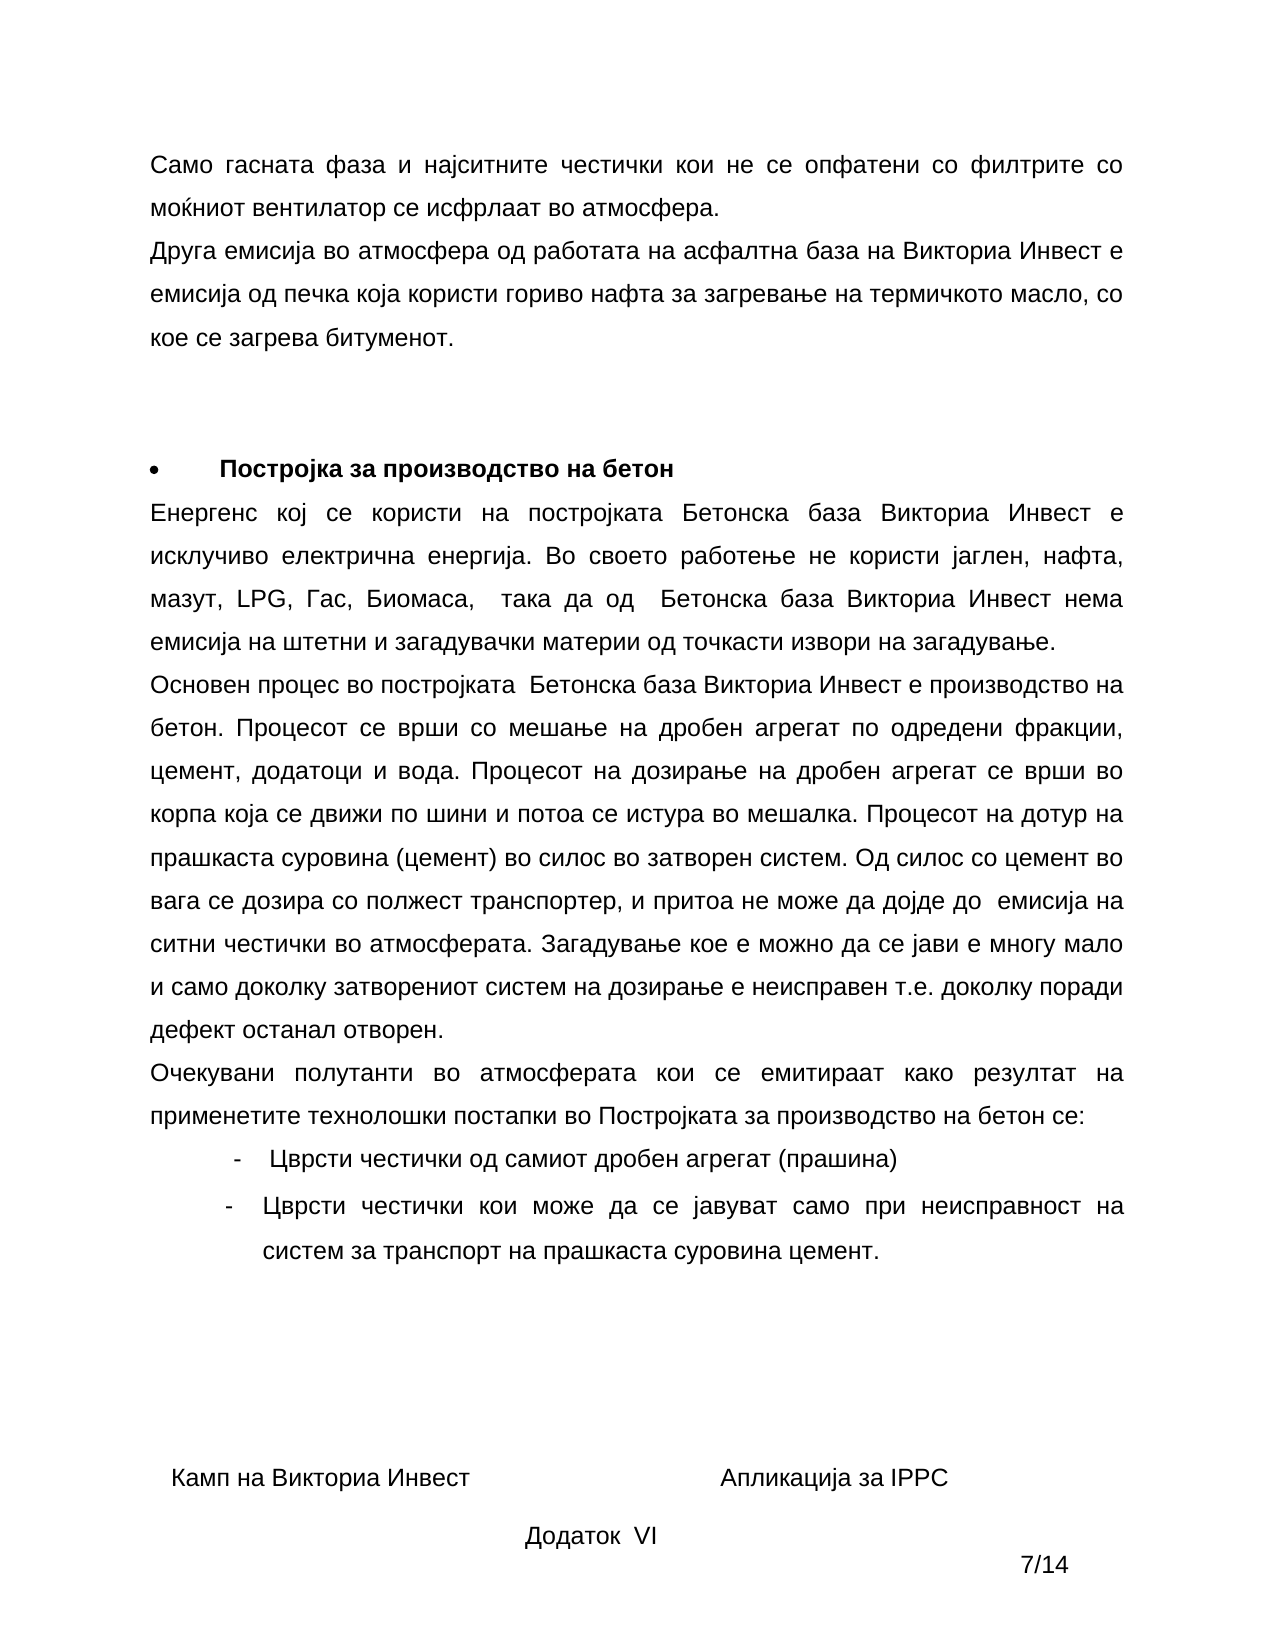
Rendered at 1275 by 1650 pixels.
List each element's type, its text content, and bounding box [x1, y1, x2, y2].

text Друга емисија во атмосфера од работата на асфалтна база на Викториа Инвест е емисија од печка која користи гориво нафта за загревање на термичкото масло, со кое се загрева битуменот. [150, 236, 1125, 351]
text Само гасната фаза и најситните честички кои не се опфатени со филтрите со моќниот вентилатор се исфрлаат во атмосфера. [150, 150, 1125, 222]
list Постројка за производство на бетон [150, 454, 1125, 483]
text - Цврсти честички од самиот дробен агрегат (прашина) [150, 1144, 1125, 1173]
text Очекувани полутанти во атмосферата кои се емитираат како резултат на применетите технолошки постапки во Постројката за производство на бетон се: [150, 1058, 1125, 1130]
list Цврсти честички кои може да се јавуват само при неисправност на систем за транспорт на прашкаста суровина цемент. [225, 1188, 1125, 1265]
text Основен процес во постројката Бетонска база Викториа Инвест е производство на бетон. Процесот се врши со мешање на дробен агрегат по одредени фракции, цемент, додатоци и вода. Процесот на дозирање на дробен агрегат се врши во корпа која се движи по шини и потоа се истура во мешалка. Процесот на дотур на прашкаста суровина (цемент) во силос во затворен систем. Од силос со цемент во вага се дозира со полжест транспортер, и притоа не може да дојде до емисија на ситни честички во атмосферата. Загадување кое е можно да се јави е многу мало и само доколку затворениот систем на дозирање е неисправен т.е. доколку поради дефект останал отворен. [150, 670, 1125, 1044]
text Енергенс кој се користи на постројката Бетонска база Викториа Инвест е исклучиво електрична енергија. Во своето работење не користи јаглен, нафта, мазут, LPG, Гас, Биомаса, така да од Бетонска база Викториа Инвест нема емисија на штетни и загадувачки материи од точкасти извори на загадување. [150, 498, 1125, 656]
